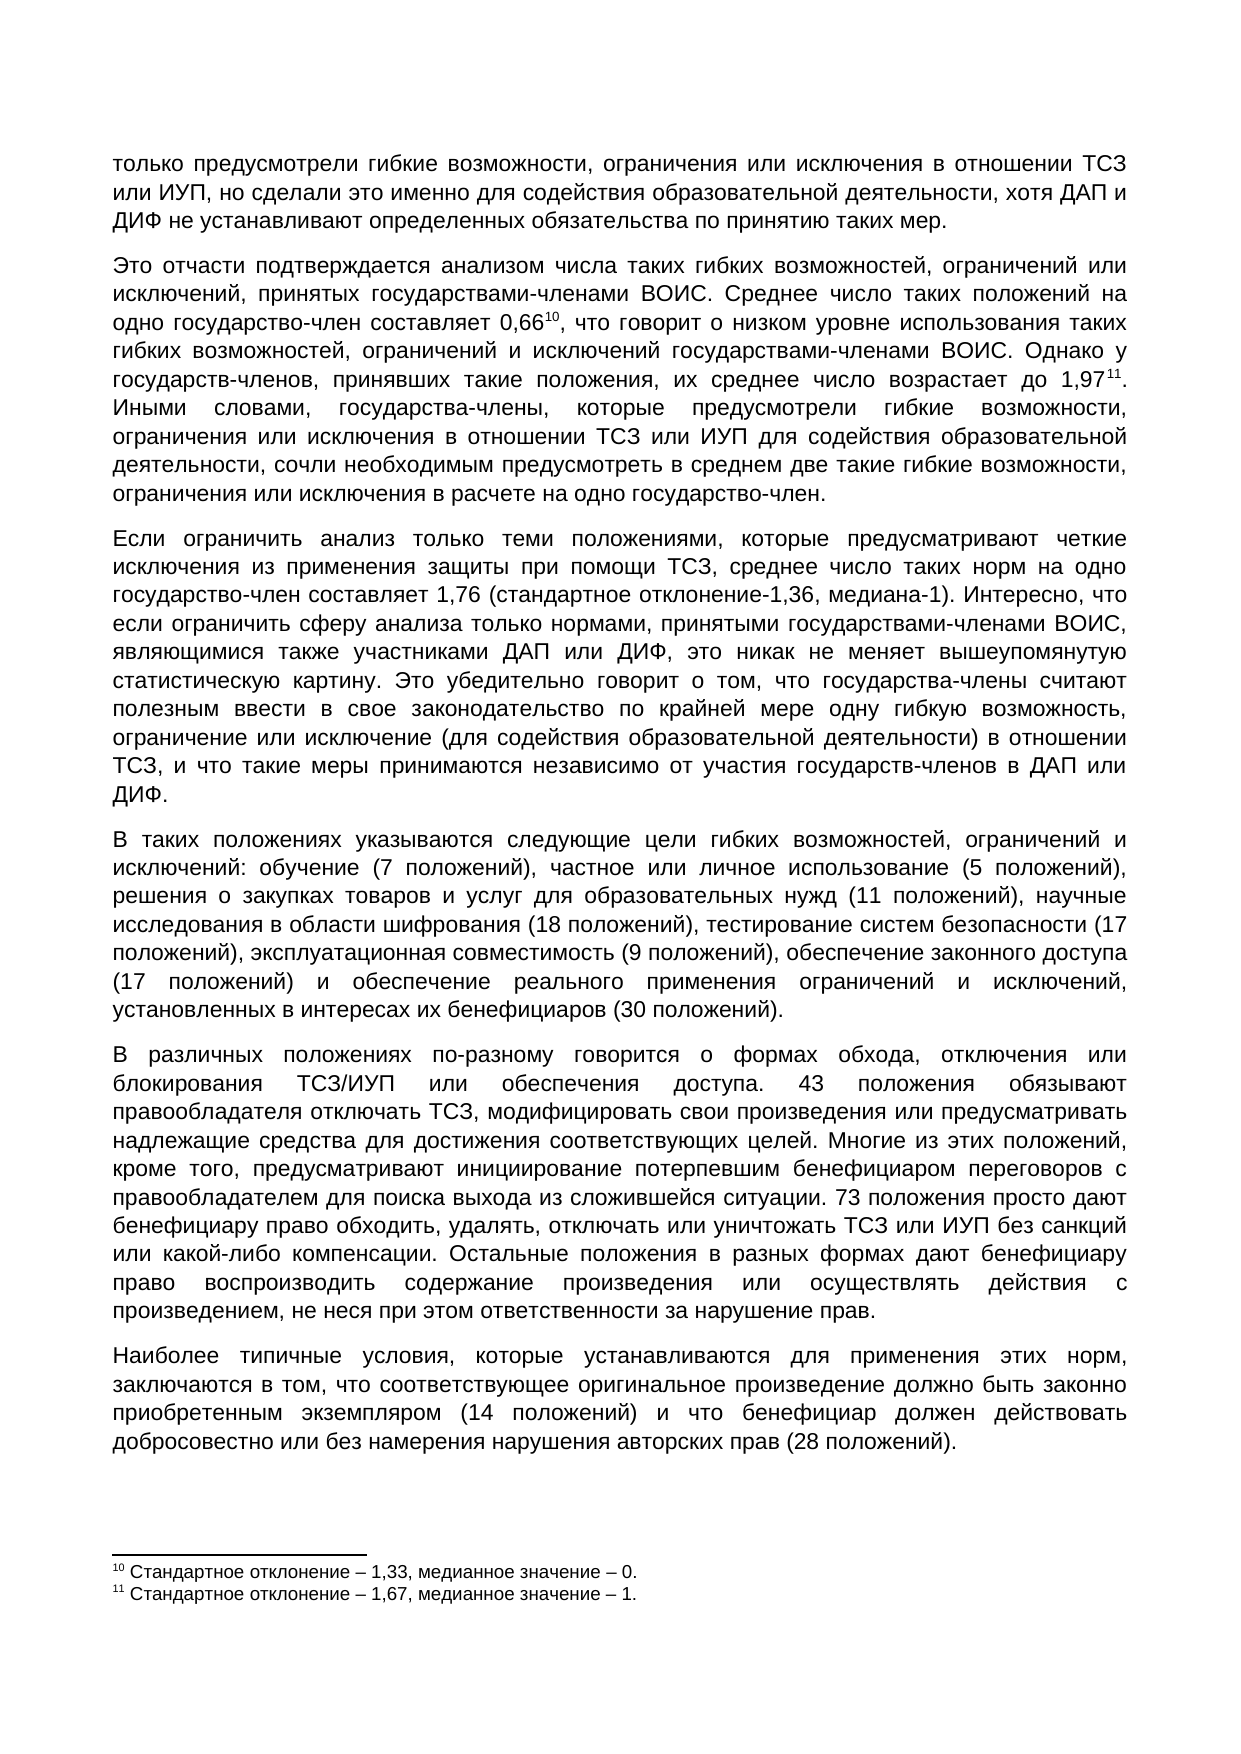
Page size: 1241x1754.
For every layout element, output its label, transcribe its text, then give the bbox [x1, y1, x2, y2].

text Наиболее типичные условия, которые устанавливаются для применения этих норм, заключаются в том, что соответствующее оригинальное произведение должно быть законно приобретенным экземпляром (14 положений) и что бенефициар должен действовать добросовестно или без намерения нарушения авторских прав (28 положений). [112, 1342, 1128, 1454]
text В различных положениях по-разному говорится о формах обхода, отключения или блокирования ТСЗ/ИУП или обеспечения доступа. 43 положения обязывают правообладателя отключать ТСЗ, модифицировать свои произведения или предусматривать надлежащие средства для достижения соответствующих целей. Многие из этих положений, кроме того, предусматривают инициирование потерпевшим бенефициаром переговоров с правообладателем для поиска выхода из сложившейся ситуации. 73 положения просто дают бенефициару право обходить, удалять, отключать или уничтожать ТСЗ или ИУП без санкций или какой-либо компенсации. Остальные положения в разных формах дают бенефициару право воспроизводить содержание произведения или осуществлять действия с произведением, не неся при этом ответственности за нарушение прав. [112, 1041, 1128, 1324]
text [112, 150, 1128, 233]
text В таких положениях указываются следующие цели гибких возможностей, ограничений и исключений: обучение (7 положений), частное или личное использование (5 положений), решения о закупках товаров и услуг для образовательных нужд (11 положений), научные исследования в области шифрования (18 положений), тестирование систем безопасности (17 положений), эксплуатационная совместимость (9 положений), обеспечение законного доступа (17 положений) и обеспечение реального применения ограничений и исключений, установленных в интересах их бенефициаров (30 положений). [112, 826, 1128, 1023]
text Если ограничить анализ только теми положениями, которые предусматривают четкие исключения из применения защиты при помощи ТСЗ, среднее число таких норм на одно государство-член составляет 1,76 (стандартное отклонение-1,36, медиана-1). Интересно, что если ограничить сферу анализа только нормами, принятыми государствами-членами ВОИС, являющимися также участниками ДАП или ДИФ, это никак не меняет вышеупомянутую статистическую картину. Это убедительно говорит о том, что государства-члены считают полезным ввести в свое законодательство по крайней мере одну гибкую возможность, ограничение или исключение (для содействия образовательной деятельности) в отношении ТСЗ, и что такие меры принимаются независимо от участия государств-членов в ДАП или ДИФ. [112, 524, 1128, 807]
text Это отчасти подтверждается анализом числа таких гибких возможностей, ограничений или исключений, принятых государствами-членами ВОИС. Среднее число таких положений на одно государство-член составляет 0,66, что говорит о низком уровне использования таких гибких возможностей, ограничений и исключений государствами-членами ВОИС. Однако у государств-членов, принявших такие положения, их среднее число возрастает до 1,97. Иными словами, государства-члены, которые предусмотрели гибкие возможности, ограничения или исключения в отношении ТСЗ или ИУП для содействия образовательной деятельности, сочли необходимым предусмотреть в среднем две такие гибкие возможности, ограничения или исключения в расчете на одно государство-член. [112, 252, 1128, 506]
